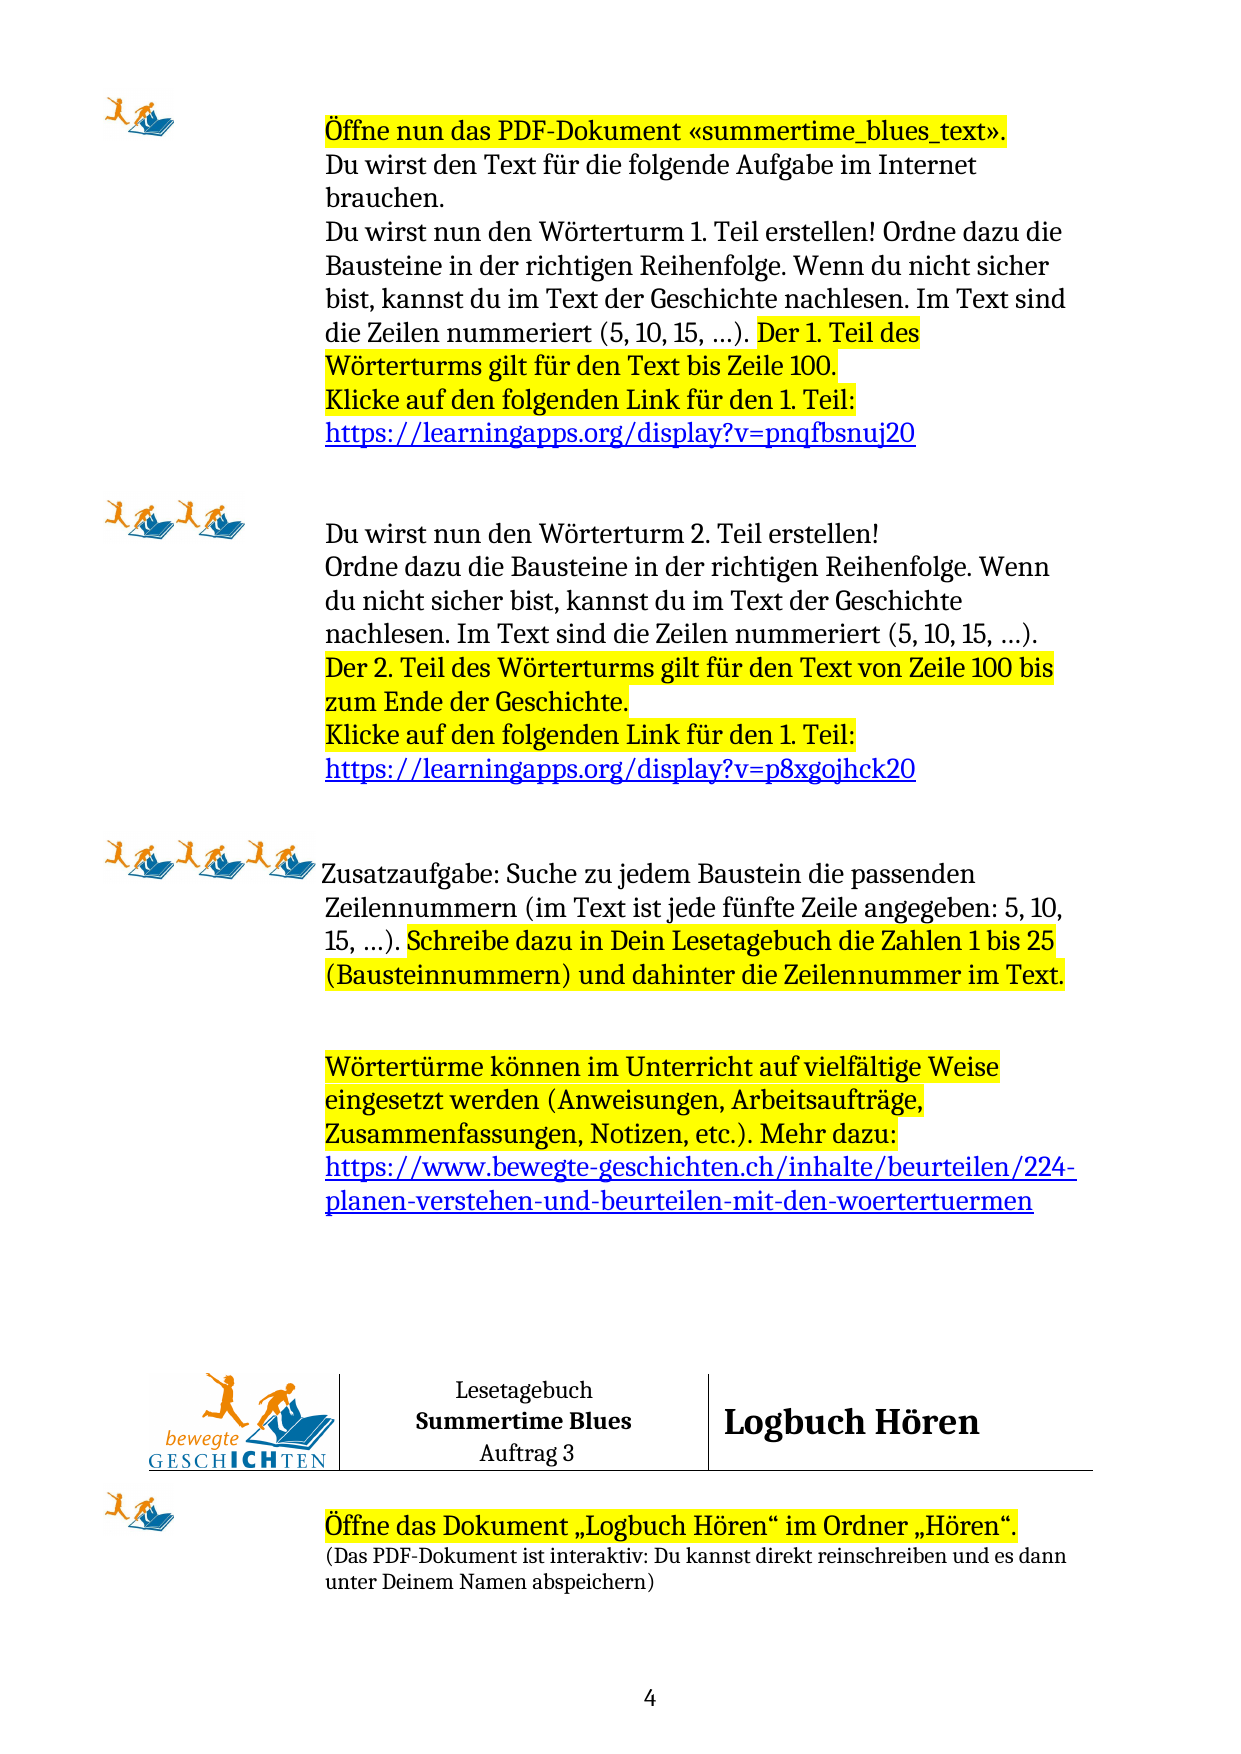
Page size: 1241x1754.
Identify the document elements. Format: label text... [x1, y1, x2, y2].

picture [149, 1373, 335, 1468]
text Öffne das Dokument „Logbuch Hören“ im Ordner „Hören“. (Das PDF-Dokument ist interaktiv: Du kannst direkt reinschreiben und es dann unter Deinem Namen abspeichern) [103, 1483, 1078, 1596]
table_header Logbuch Hören [709, 1374, 1093, 1470]
text Öffne nun das PDF-Dokument «summertime_blues_text». Du wirst den Text für die folgende Aufgabe im Internet brauchen. Du wirst nun den Wörterturm 1. Teil erstellen! Ordne dazu die Bausteine in der richtigen Reihenfolge. Wenn du nicht sicher bist, kannst du im Text der Geschichte nachlesen. Im Text sind die Zeilen nummeriert (5, 10, 15, …). Der 1. Teil des Wörterturms gilt für den Text bis Zeile 100. Klicke auf den folgenden Link für den 1. Teil: https://learningapps.org/display?v=pnqfbsnuj20 [103, 89, 1078, 450]
table_header Lesetagebuch Summertime Blues Auftrag 3 [340, 1374, 708, 1470]
picture [103, 88, 174, 141]
text Du wirst nun den Wörterturm 2. Teil erstellen! Ordne dazu die Bausteine in der richtigen Reihenfolge. Wenn du nicht sicher bist, kannst du im Text der Geschichte nachlesen. Im Text sind die Zeilen nummeriert (5, 10, 15, …). Der 2. Teil des Wörterturms gilt für den Text von Zeile 100 bis zum Ende der Geschichte. Klicke auf den folgenden Link für den 1. Teil: https://learningapps.org/display?v=p8xgojhck20 [103, 491, 1078, 785]
table_header [149, 1374, 339, 1470]
picture [103, 831, 316, 884]
text https://www.bewegte-geschichten.ch/inhalte/beurteilen/224-planen-verstehen-und-beurteilen-mit-den-woertertuermen [103, 1151, 1078, 1218]
text Wörtertürme können im Unterricht auf vielfältige Weise eingesetzt werden (Anweisungen, Arbeitsaufträge, Zusammenfassungen, Notizen, etc.). Mehr dazu: [325, 1050, 1078, 1151]
picture [103, 491, 245, 544]
picture [103, 1483, 174, 1536]
text Zusatzaufgabe: Suche zu jedem Baustein die passenden Zeilennummern (im Text ist jede fünfte Zeile angegeben: 5, 10, 15, …). Schreibe dazu in Dein Lesetagebuch die Zahlen 1 bis 25 (Bausteinnummern) und dahinter die Zeilennummer im Text. [103, 831, 1078, 991]
